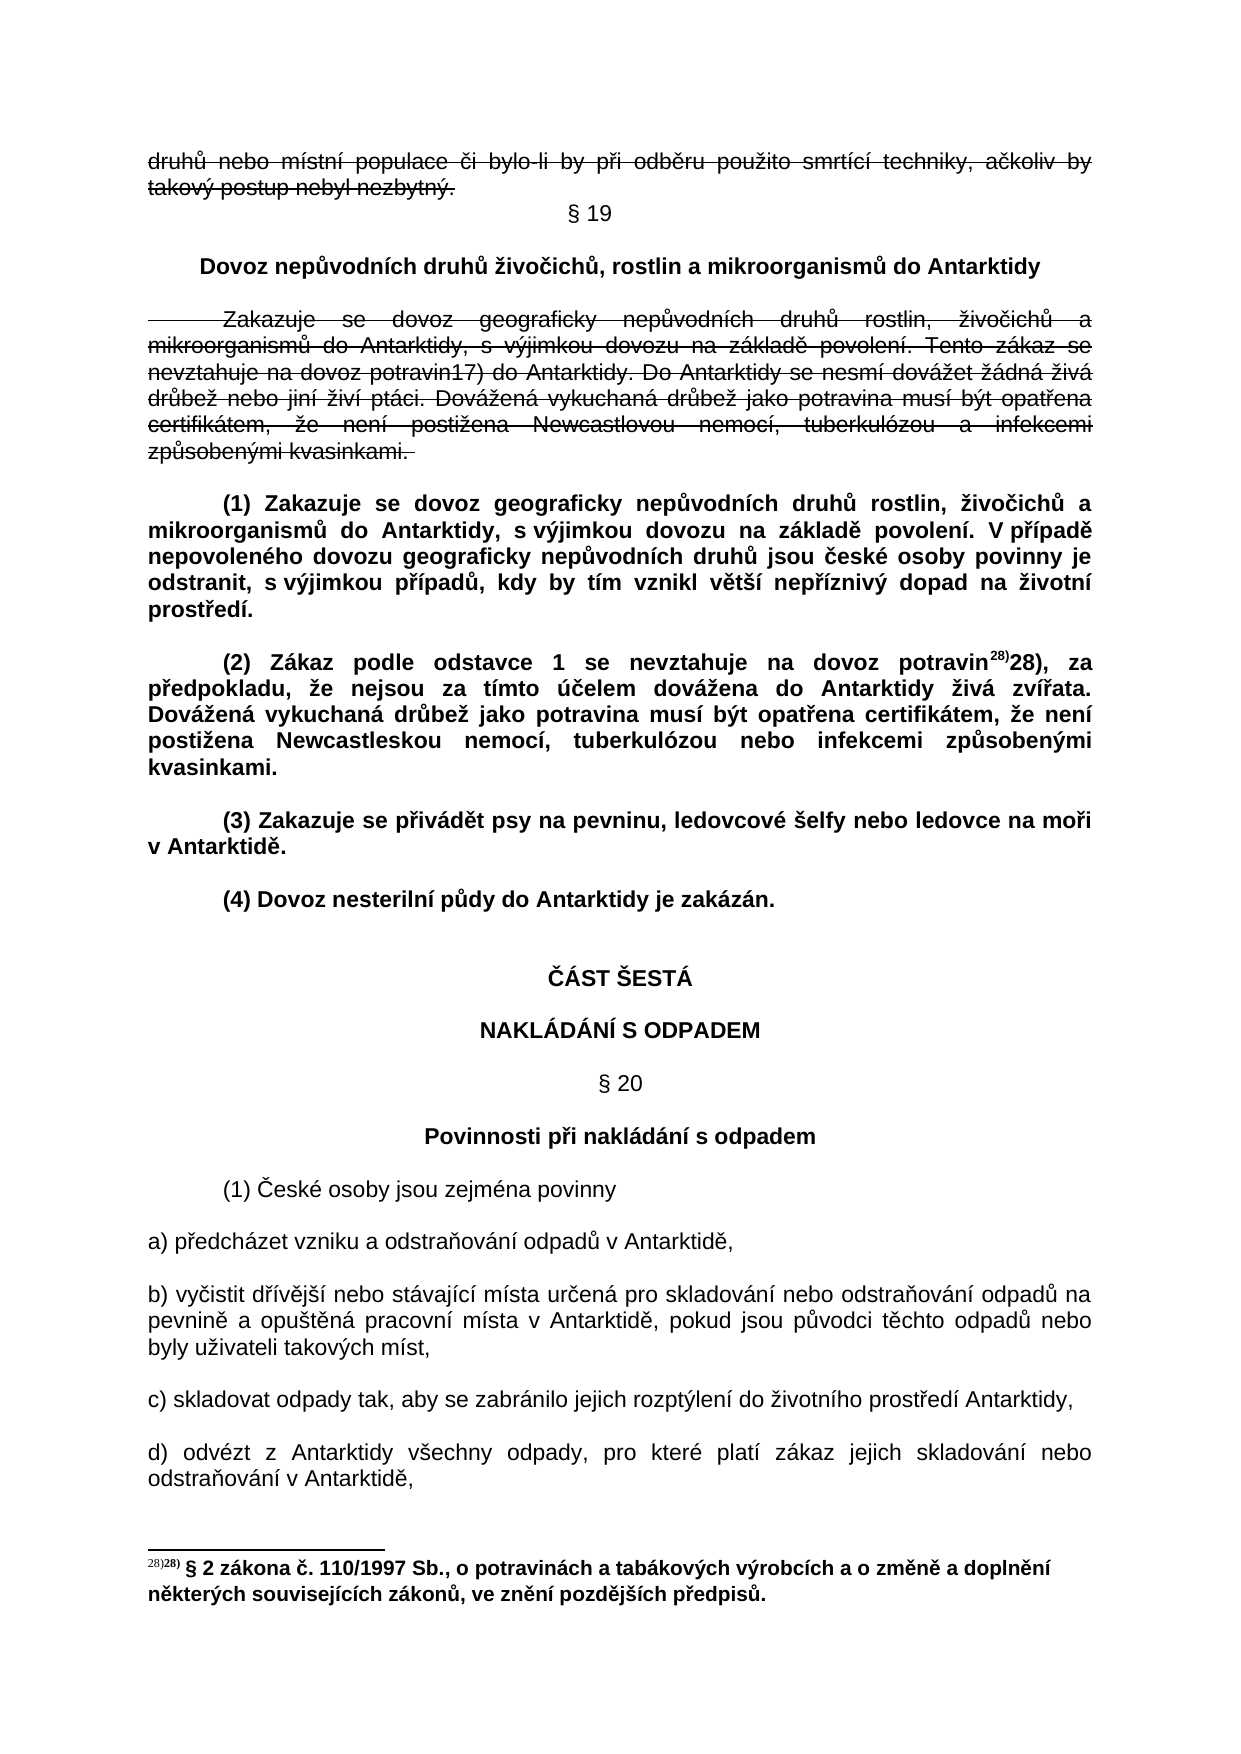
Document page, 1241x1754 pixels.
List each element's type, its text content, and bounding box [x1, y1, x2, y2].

text a) předcházet vzniku a odstraňování odpadů v Antarktidě, [148, 1228, 1092, 1254]
text (1) Zakazuje se dovoz geograficky nepůvodních druhů rostlin, živočichů a mikroorganismů do Antarktidy, s výjimkou dovozu na základě povolení. V případě nepovoleného dovozu geograficky nepůvodních druhů jsou české osoby povinny je odstranit, s výjimkou případů, kdy by tím vznikl větší nepříznivý dopad na životní prostředí. [148, 490, 1092, 622]
text (2) Zákaz podle odstavce 1 se nevztahuje na dovoz potravin28), za předpokladu, že nejsou za tímto účelem dovážena do Antarktidy živá zvířata. Dovážená vykuchaná drůbež jako potravina musí být opatřena certifikátem, že není postižena Newcastleskou nemocí, tuberkulózou nebo infekcemi způsobenými kvasinkami. [148, 648, 1092, 780]
text c) skladovat odpady tak, aby se zabránilo jejich rozptýlení do životního prostředí Antarktidy, [148, 1386, 1092, 1413]
text § 19 [448, 200, 1092, 227]
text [148, 148, 1092, 162]
text (4) Dovoz nesterilní půdy do Antarktidy je zakázán. [148, 886, 1092, 912]
text d) odvézt z Antarktidy všechny odpady, pro které platí zákaz jejich skladování nebo odstraňování v Antarktidě, [148, 1439, 1092, 1492]
text § 20 [148, 1070, 1092, 1096]
text Dovoz nepůvodních druhů živočichů, rostlin a mikroorganismů do Antarktidy [148, 253, 1092, 279]
text ČÁST ŠESTÁ [148, 965, 1092, 991]
text Zakazuje se dovoz geograficky nepůvodních druhů rostlin, živočichů a mikroorganismů do Antarktidy, s výjimkou dovozu na základě povolení. Tento zákaz se nevztahuje na dovoz potravin17) do Antarktidy. Do Antarktidy se nesmí dovážet žádná živá drůbež nebo jiní živí ptáci. Dovážená vykuchaná drůbež jako potravina musí být opatřena certifikátem, že není postižena Newcastlovou nemocí, tuberkulózou a infekcemi způsobenými kvasinkami. [148, 427, 1092, 464]
text Povinnosti při nakládání s odpadem [148, 1123, 1092, 1149]
text b) vyčistit dřívější nebo stávající místa určená pro skladování nebo odstraňování odpadů na pevnině a opuštěná pracovní místa v Antarktidě, pokud jsou původci těchto odpadů nebo byly uživateli takových míst, [148, 1281, 1092, 1360]
text (3) Zakazuje se přivádět psy na pevninu, ledovcové šelfy nebo ledovce na moři v Antarktidě. [148, 807, 1092, 859]
text (1) České osoby jsou zejména povinny [148, 1176, 1092, 1202]
text NAKLÁDÁNÍ S ODPADEM [148, 1017, 1092, 1044]
